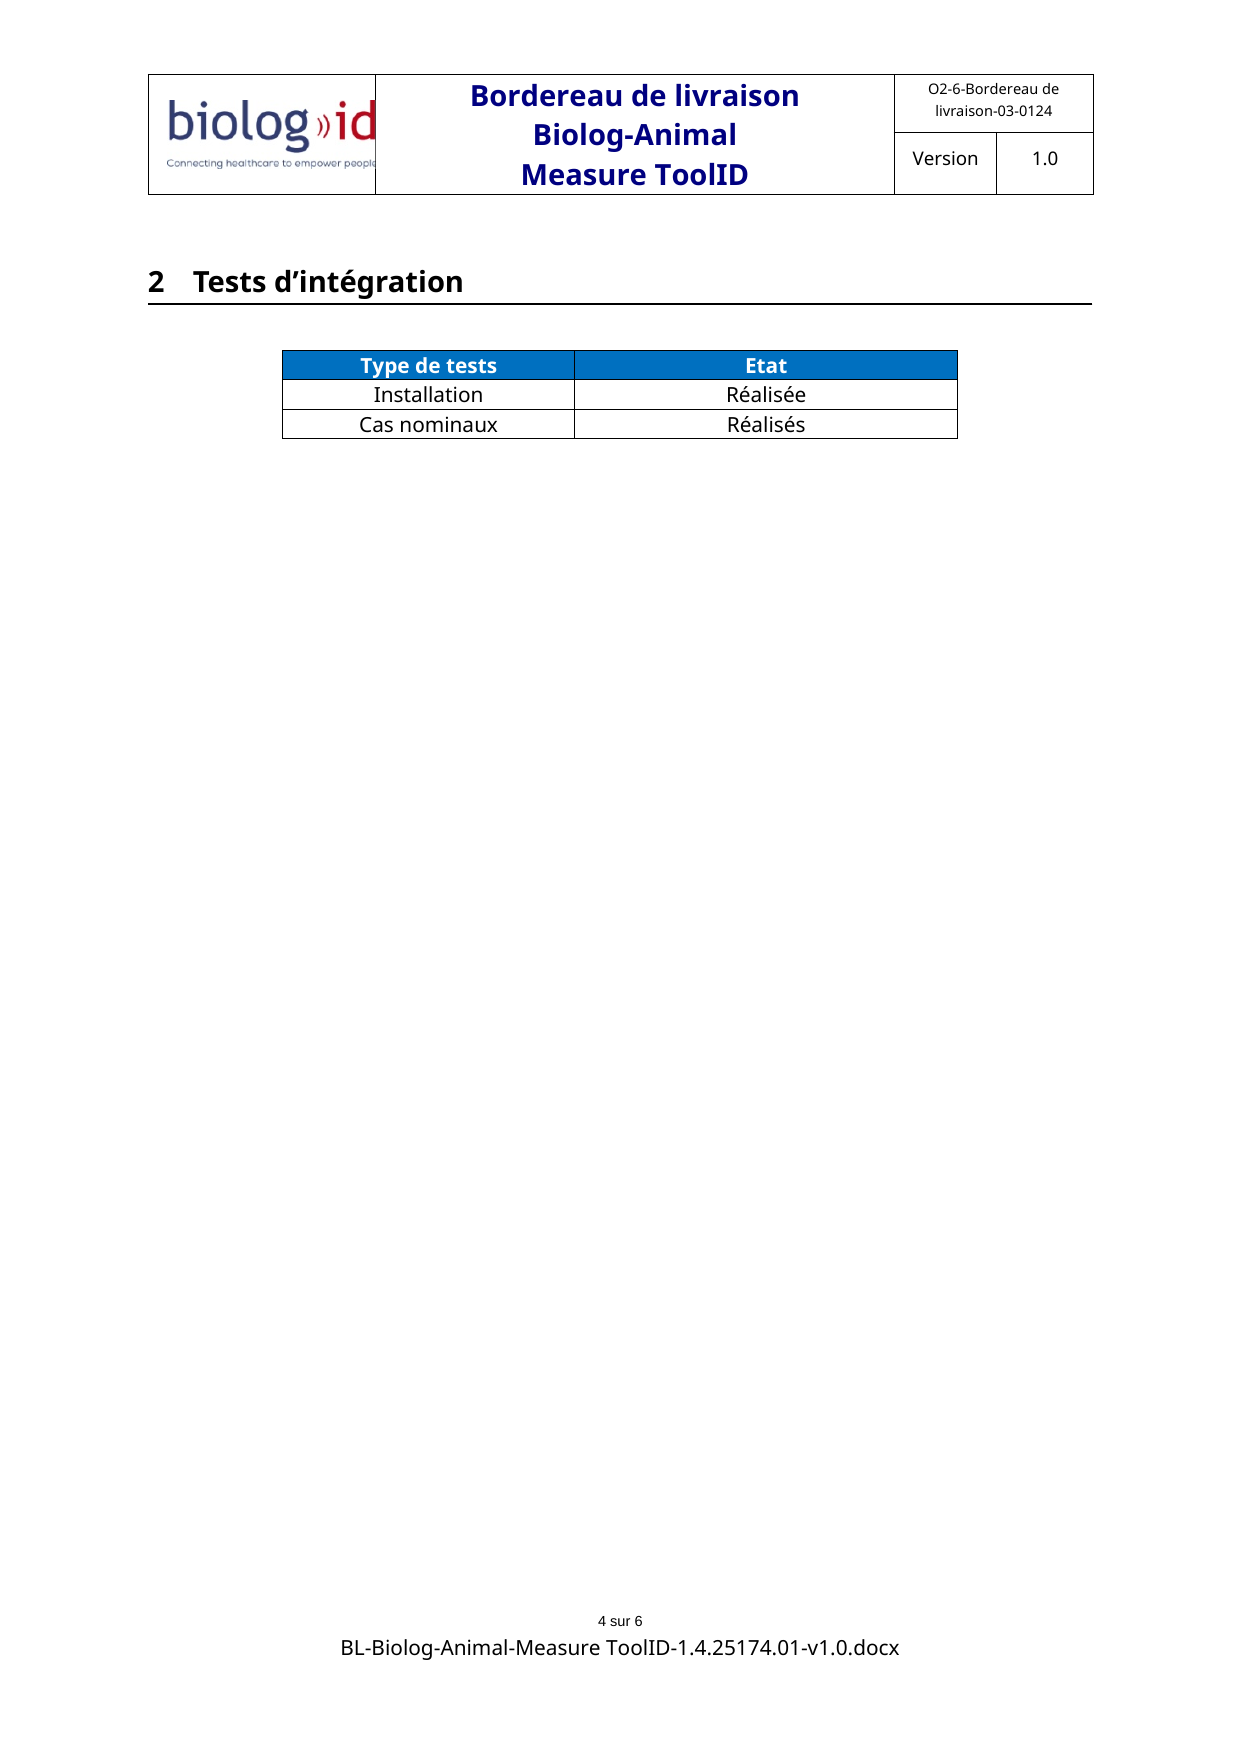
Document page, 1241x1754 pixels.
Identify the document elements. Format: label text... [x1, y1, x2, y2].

table_header Etat [575, 351, 957, 379]
subtitle Tests d’intégration [148, 261, 1092, 303]
table_header Type de tests [283, 351, 574, 379]
table_cell Réalisée [575, 380, 957, 409]
table_cell Installation [283, 380, 574, 409]
table_cell Cas nominaux [283, 410, 574, 438]
table_cell Réalisés [575, 410, 957, 438]
picture [167, 100, 376, 169]
